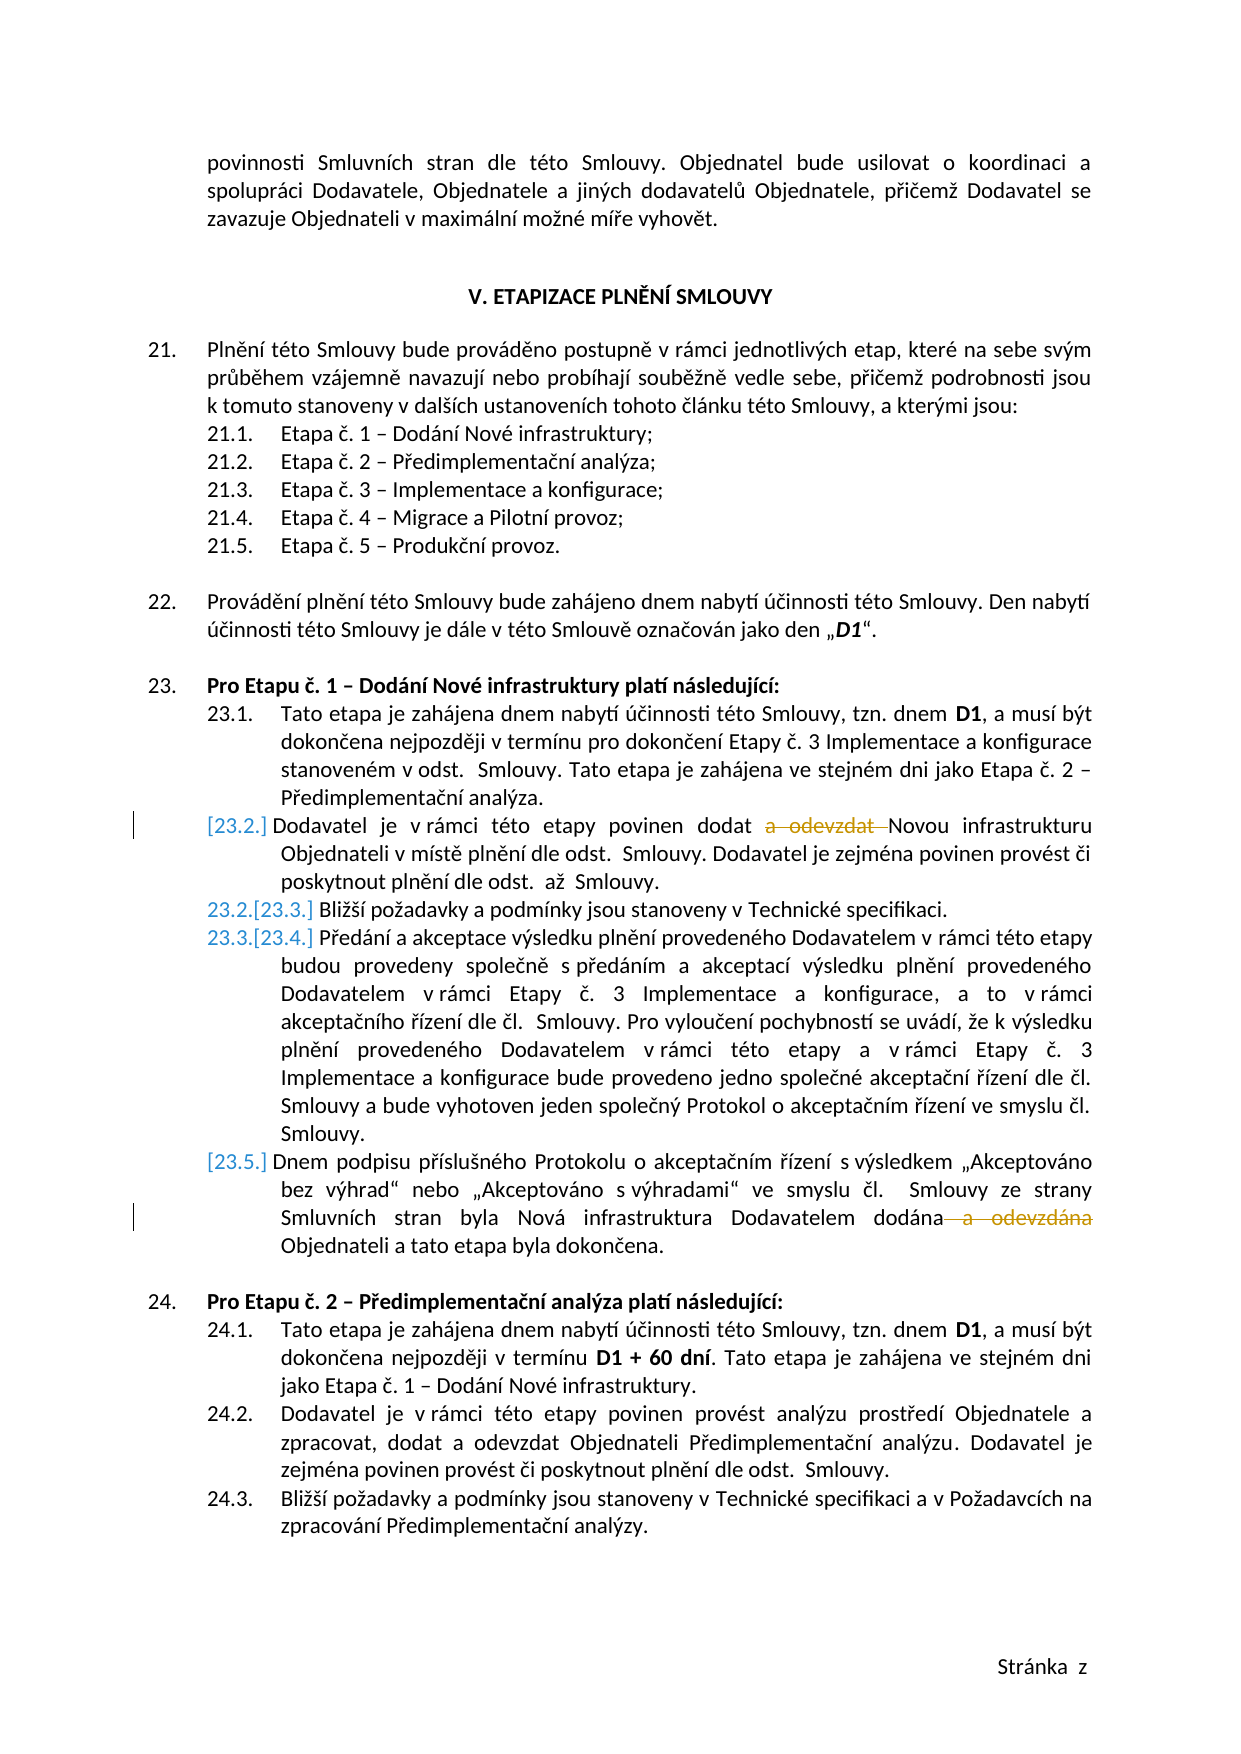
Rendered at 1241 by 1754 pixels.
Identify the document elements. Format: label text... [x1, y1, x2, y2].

list Předání a akceptace výsledku plnění provedeného Dodavatelem v rámci této etapy budou provedeny společně s předáním a akceptací výsledku plnění provedeného Dodavatelem v rámci Etapy č. 3 Implementace a konfigurace, a to v rámci akceptačního řízení dle čl. Smlouvy. Pro vyloučení pochybností se uvádí, že k výsledku plnění provedeného Dodavatelem v rámci této etapy a v rámci Etapy č. 3 Implementace a konfigurace bude provedeno jedno společné akceptační řízení dle čl. Smlouvy a bude vyhotoven jeden společný Protokol o akceptačním řízení ve smyslu čl. Smlouvy. [207, 923, 1092, 1147]
list Dodavatel je v rámci této etapy povinen dodat Novou infrastrukturu Objednateli v místě plnění dle odst. Smlouvy. Dodavatel je zejména povinen provést či poskytnout plnění dle odst. 13.1 až 13.3 Smlouvy. [207, 811, 1092, 895]
list Tato etapa je zahájena dnem nabytí účinnosti této Smlouvy, tzn. dnem D1, a musí být dokončena nejpozději v termínu pro dokončení Etapy č. 3 Implementace a konfigurace stanoveném v odst. 25 Smlouvy. Tato etapa je zahájena ve stejném dni jako Etapa č. 2 – Předimplementační analýza. [207, 699, 1092, 811]
list Etapa č. 4 – Migrace a Pilotní provoz; [207, 503, 1092, 531]
list Plnění této Smlouvy bude prováděno postupně v rámci jednotlivých etap, které na sebe svým průběhem vzájemně navazují nebo probíhají souběžně vedle sebe, přičemž podrobnosti jsou k tomuto stanoveny v dalších ustanoveních tohoto článku této Smlouvy, a kterými jsou: [148, 335, 1092, 419]
list Provádění plnění této Smlouvy bude zahájeno dnem nabytí účinnosti této Smlouvy. Den nabytí účinnosti této Smlouvy je dále v této Smlouvě označován jako den „D1“. [148, 587, 1092, 643]
list Bližší požadavky a podmínky jsou stanoveny v Technické specifikaci. [207, 895, 1092, 923]
list Pro Etapu č. 2 – Předimplementační analýza platí následující: [148, 1287, 1092, 1316]
list Dodavatel je v rámci této etapy povinen provést analýzu prostředí Objednatele a zpracovat, dodat a odevzdat Objednateli Předimplementační analýzu. Dodavatel je zejména povinen provést či poskytnout plnění dle odst. 13.4 Smlouvy. [207, 1399, 1092, 1484]
list Etapa č. 5 – Produkční provoz. [207, 531, 1092, 559]
subtitle ETAPIZACE PLNĚNÍ SMLOUVY [148, 282, 1092, 310]
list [148, 148, 1092, 232]
list Bližší požadavky a podmínky jsou stanoveny v Technické specifikaci a v Požadavcích na zpracování Předimplementační analýzy. [207, 1484, 1092, 1540]
list Etapa č. 2 – Předimplementační analýza; [207, 447, 1092, 475]
list Etapa č. 1 – Dodání Nové infrastruktury; [207, 419, 1092, 447]
list Dnem podpisu příslušného Protokolu o akceptačním řízení s výsledkem „Akceptováno bez výhrad“ nebo „Akceptováno s výhradami“ ve smyslu čl. Smlouvy ze strany Smluvních stran byla Nová infrastruktura Dodavatelem dodána Objednateli a tato etapa byla dokončena. [207, 1147, 1092, 1259]
list Pro Etapu č. 1 – Dodání Nové infrastruktury platí následující: [148, 671, 1092, 699]
list Tato etapa je zahájena dnem nabytí účinnosti této Smlouvy, tzn. dnem D1, a musí být dokončena nejpozději v termínu D1 + 60 dní. Tato etapa je zahájena ve stejném dni jako Etapa č. 1 – Dodání Nové infrastruktury. [207, 1316, 1092, 1399]
list Etapa č. 3 – Implementace a konfigurace; [207, 475, 1092, 503]
